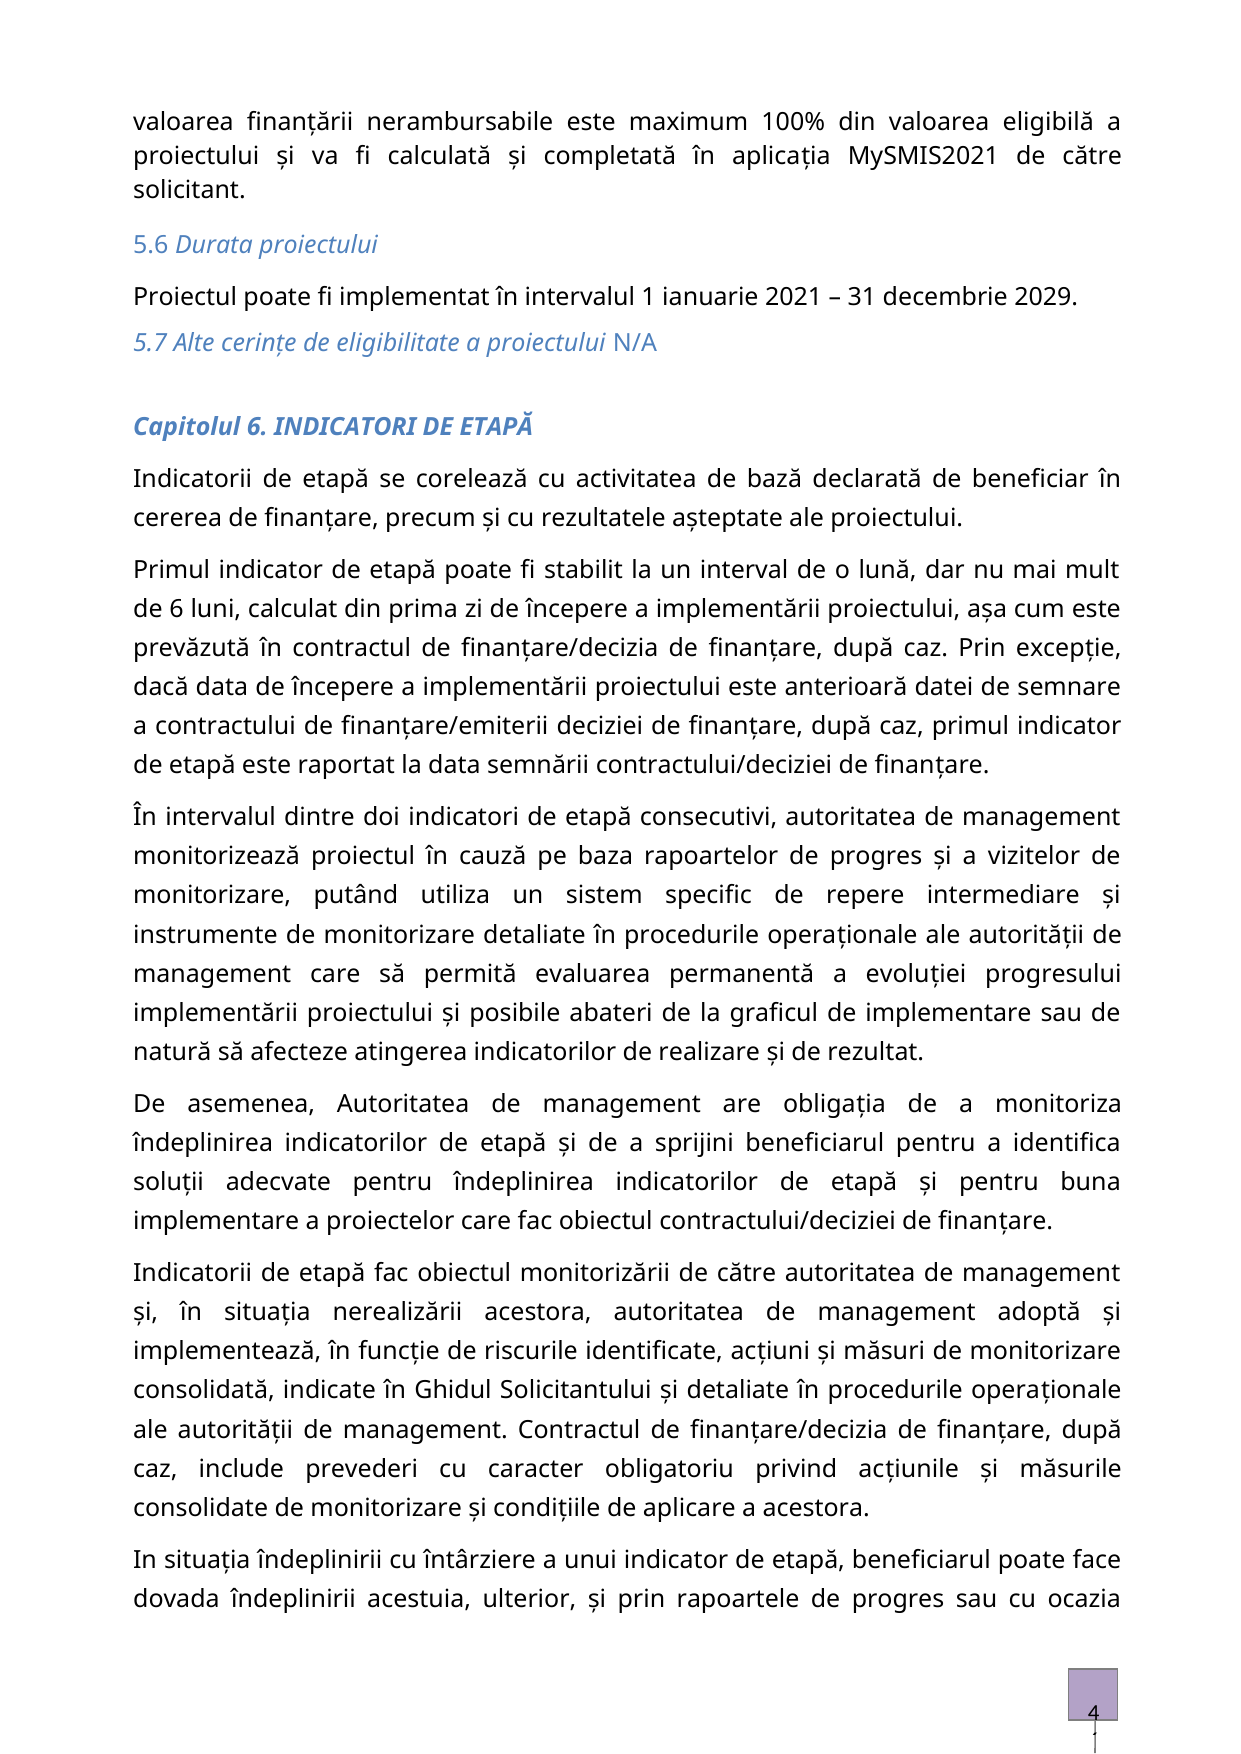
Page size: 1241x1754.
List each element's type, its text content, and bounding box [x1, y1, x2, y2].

list Indicatorii de etapă se corelează cu activitatea de bază declarată de beneficiar în cererea de finanțare, precum și cu rezultatele așteptate ale proiectului. [133, 460, 1122, 534]
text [133, 1541, 1122, 1614]
subtitle 5.6 Durata proiectului [133, 226, 1122, 261]
subtitle Capitolul 6. INDICATORI DE ETAPĂ [133, 409, 1122, 443]
list Indicatorii de etapă fac obiectul monitorizării de către autoritatea de management și, în situația nerealizării acestora, autoritatea de management adoptă și implementează, în funcție de riscurile identificate, acțiuni și măsuri de monitorizare consolidată, indicate în Ghidul Solicitantului și detaliate în procedurile operaționale ale autorității de management. Contractul de finanțare/decizia de finanțare, după caz, include prevederi cu caracter obligatoriu privind acțiunile și măsurile consolidate de monitorizare și condițiile de aplicare a acestora. [133, 1254, 1122, 1524]
text 5.7 Alte cerințe de eligibilitate a proiectului N/A [133, 325, 1122, 359]
list Primul indicator de etapă poate fi stabilit la un interval de o lună, dar nu mai mult de 6 luni, calculat din prima zi de începere a implementării proiectului, așa cum este prevăzută în contractul de finanțare/decizia de finanțare, după caz. Prin excepție, dacă data de începere a implementării proiectului este anterioară datei de semnare a contractului de finanțare/emiterii deciziei de finanțare, după caz, primul indicator de etapă este raportat la data semnării contractului/deciziei de finanțare. [133, 551, 1122, 781]
list De asemenea, Autoritatea de management are obligația de a monitoriza îndeplinirea indicatorilor de etapă și de a sprijini beneficiarul pentru a identifica soluții adecvate pentru îndeplinirea indicatorilor de etapă și pentru buna implementare a proiectelor care fac obiectul contractului/deciziei de finanțare. [133, 1085, 1122, 1237]
text valoarea finanțării nerambursabile este maximum 100% din valoarea eligibilă a proiectului și va fi calculată și completată în aplicația MySMIS2021 de către solicitant. [133, 103, 1122, 206]
list În intervalul dintre doi indicatori de etapă consecutivi, autoritatea de management monitorizează proiectul în cauză pe baza rapoartelor de progres și a vizitelor de monitorizare, putând utiliza un sistem specific de repere intermediare și instrumente de monitorizare detaliate în procedurile operaționale ale autorității de management care să permită evaluarea permanentă a evoluției progresului implementării proiectului și posibile abateri de la graficul de implementare sau de natură să afecteze atingerea indicatorilor de realizare și de rezultat. [133, 799, 1122, 1068]
text Proiectul poate fi implementat în intervalul 1 ianuarie 2021 – 31 decembrie 2029. [133, 278, 1122, 312]
